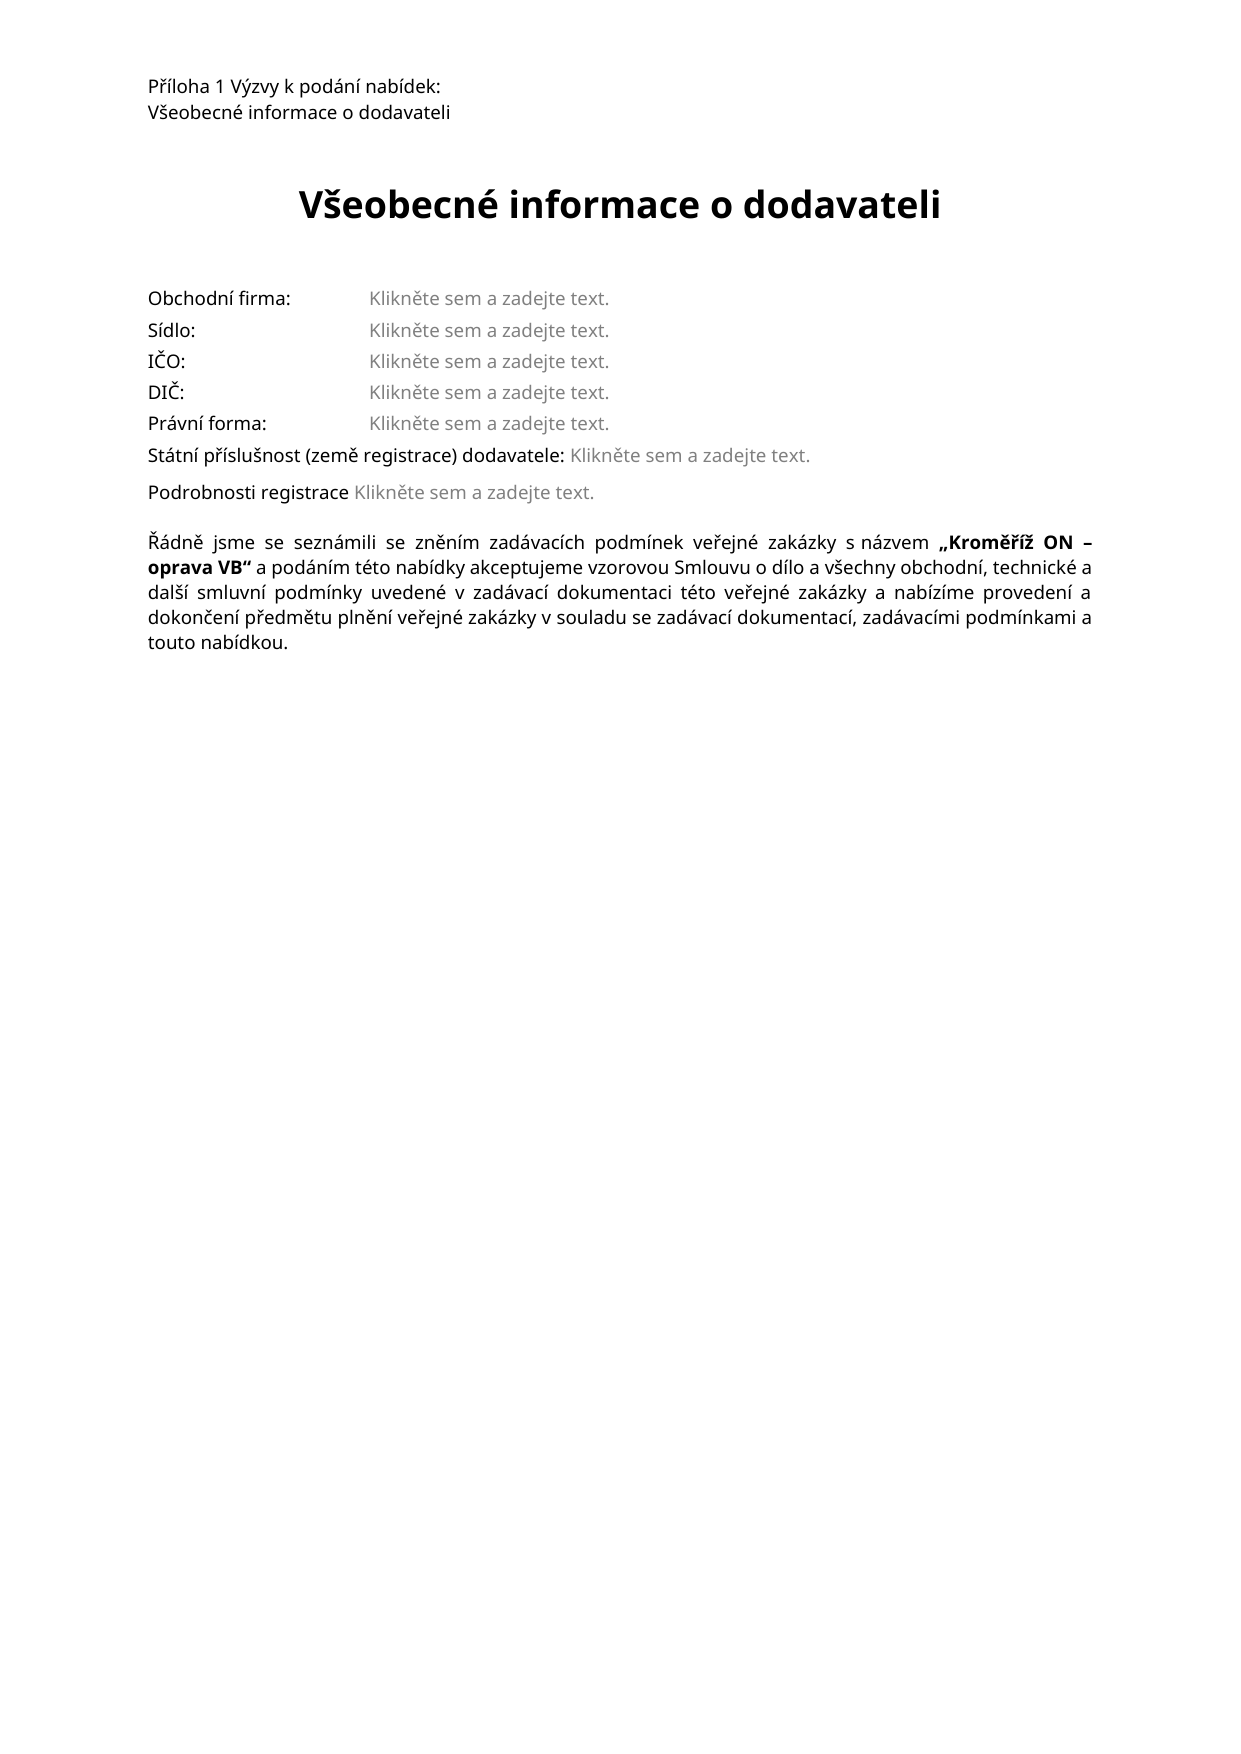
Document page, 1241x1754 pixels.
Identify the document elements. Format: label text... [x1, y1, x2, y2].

text Právní forma: [148, 411, 1093, 436]
text Státní příslušnost (země registrace) dodavatele: [148, 442, 1093, 467]
text Podrobnosti registrace [148, 479, 1093, 504]
text Sídlo: [148, 317, 1093, 342]
text IČO: [148, 348, 1093, 373]
text DIČ: [148, 379, 1093, 404]
title Všeobecné informace o dodavateli [148, 178, 1093, 229]
text Řádně jsme se seznámili se zněním zadávacích podmínek veřejné zakázky s názvem „Kroměříž ON – oprava VB“ a podáním této nabídky akceptujeme vzorovou Smlouvu o dílo a všechny obchodní, technické a další smluvní podmínky uvedené v zadávací dokumentaci této veřejné zakázky a nabízíme provedení a dokončení předmětu plnění veřejné zakázky v souladu se zadávací dokumentací, zadávacími podmínkami a touto nabídkou. [148, 529, 1093, 654]
text Obchodní firma: [148, 286, 1093, 311]
